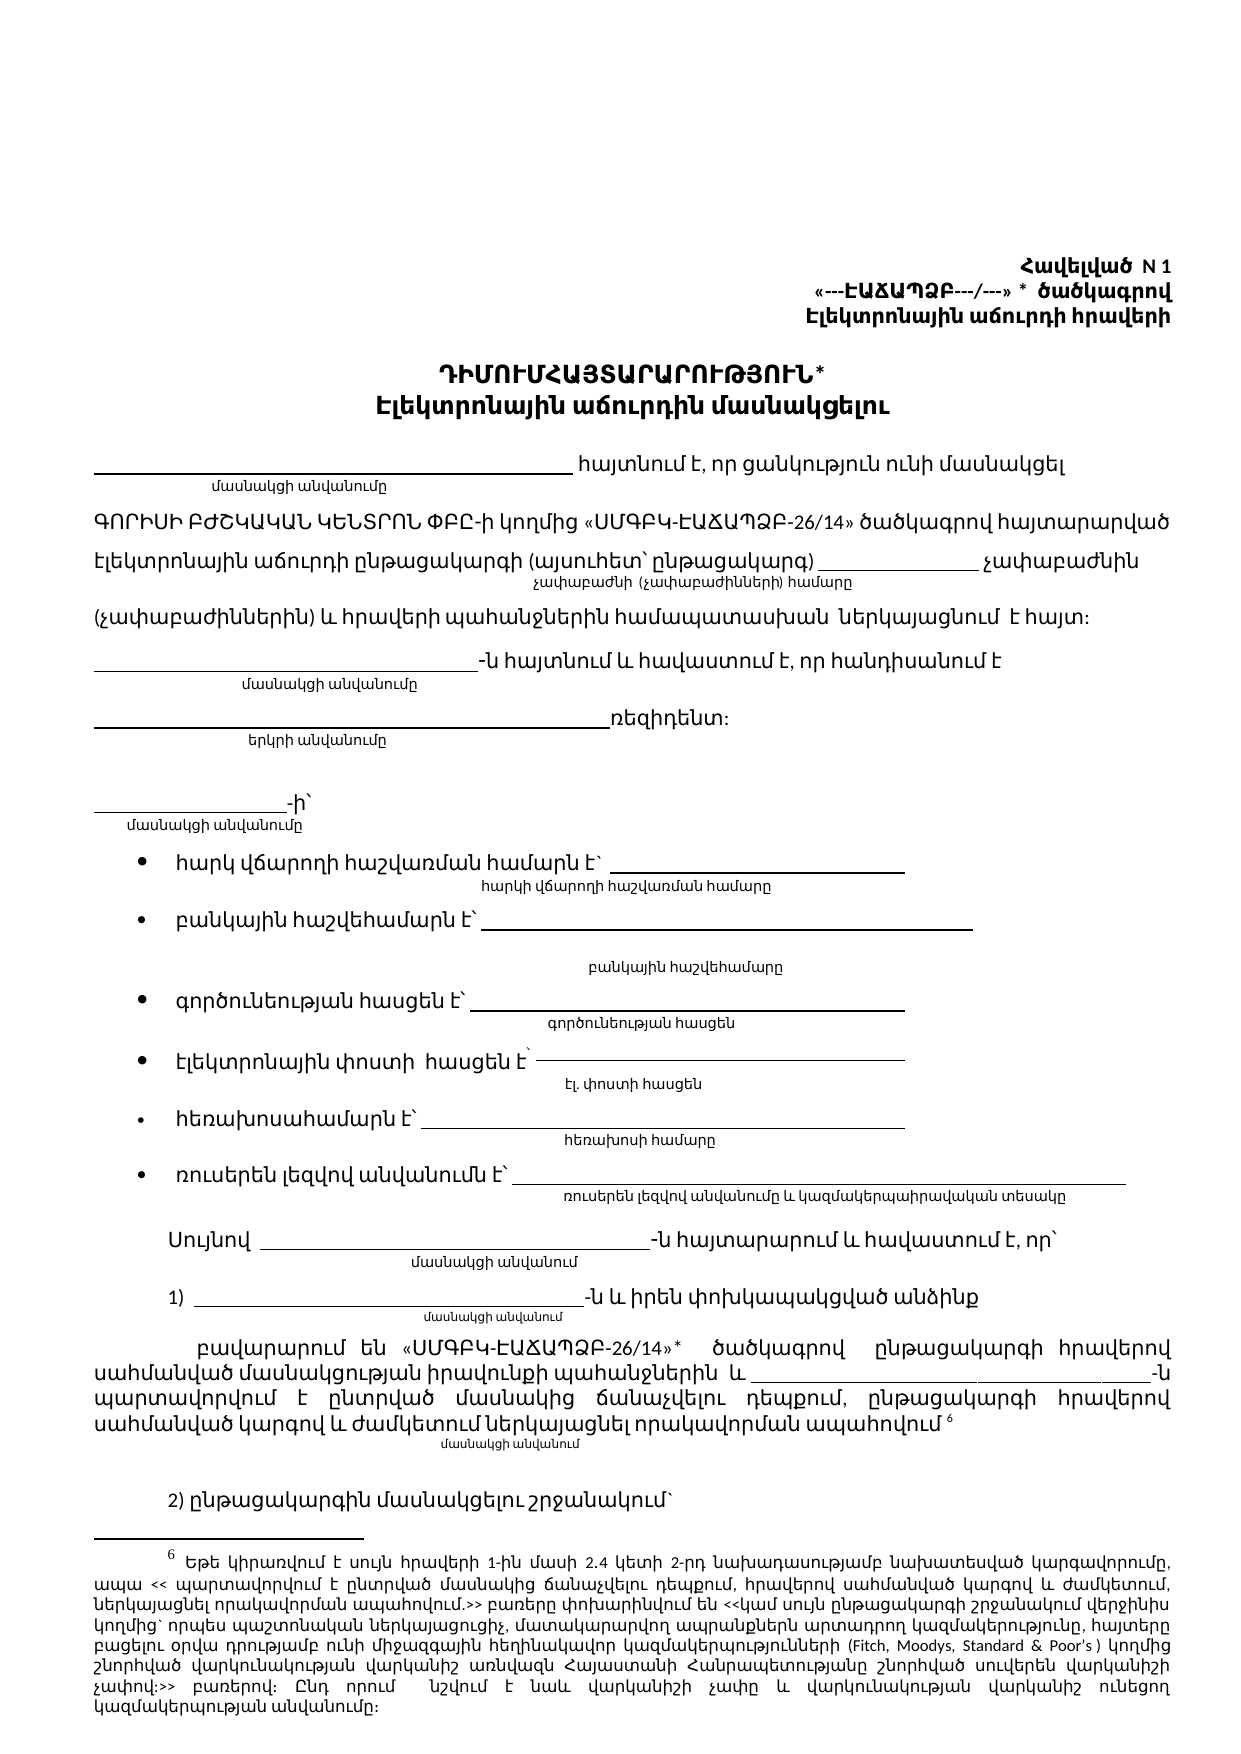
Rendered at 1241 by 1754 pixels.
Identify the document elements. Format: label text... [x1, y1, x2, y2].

text Հավելված N 1 [94, 253, 1171, 278]
list գործունեության հասցեն է՝ [138, 989, 1171, 1014]
text մասնակցի անվանումը [94, 477, 1171, 507]
text գործունեության հասցեն [94, 1014, 1171, 1045]
text էլեկտրոնային աճուրդի ընթացակարգի (այսուհետ՝ ընթացակարգ) չափաբաժնին [94, 548, 1171, 573]
text մասնակցի անվանումը [94, 675, 1171, 706]
text ռեզիդենտ: [94, 706, 1171, 731]
text հարկի վճարողի հաշվառման համարը [94, 877, 1171, 907]
text երկրի անվանումը [94, 731, 1171, 762]
text Էլեկտրոնային աճուրդի հրավերի [94, 304, 1171, 329]
list հեռախոսահամարն է՝ [138, 1106, 1171, 1131]
text հայտնում է, որ ցանկություն ունի մասնակցել [94, 451, 1171, 477]
text մասնակցի անվանումը [94, 816, 1171, 846]
list էլեկտրոնային փոստի հասցեն է՝ [138, 1045, 1171, 1075]
text բավարարում են «ՍՄԳԲԿ-ԷԱՃԱՊՁԲ-26/14»* ծածկագրով ընթացակարգի հրավերով սահմանված մասնակցության իրավունքի պահանջներին և -ն պարտավորվում է ընտրված մասնակից ճանաչվելու դեպքում, ընթացակարգի հրավերով սահմանված կարգով և ժամկետում ներկայացնել որակավորման ապահովում [94, 1335, 1171, 1436]
subtitle Էլեկտրոնային աճուրդին մասնակցելու [94, 390, 1171, 421]
text Սույնով -ն հայտարարում և հավաստում է, որ՝ [94, 1223, 1171, 1253]
text 1) -ն և իրեն փոխկապակցված անձինք [94, 1284, 1171, 1309]
text 2) ընթացակարգին մասնակցելու շրջանակում` [94, 1487, 1171, 1513]
list բանկային հաշվեհամարն է՝ [138, 907, 1171, 958]
text (չափաբաժիններին) և հրավերի պահանջներին համապատասխան ներկայացնում է հայտ: [94, 604, 1171, 629]
text էլ. փոստի հասցեն [94, 1075, 1171, 1106]
text ԴԻՄՈՒՄՀԱՅՏԱՐԱՐՈՒԹՅՈՒՆ* [94, 360, 1171, 390]
text ռուսերեն լեզվով անվանումը և կազմակերպաիրավական տեսակը [94, 1187, 1171, 1218]
list ռուսերեն լեզվով անվանումն է՝ [138, 1162, 1171, 1187]
text ԳՈՐԻՍԻ ԲԺՇԿԱԿԱՆ ԿԵՆՏՐՈՆ ՓԲԸ-ի կողմից «ՍՄԳԲԿ-ԷԱՃԱՊՁԲ-26/14» ծածկագրով հայտարարված [94, 507, 1171, 535]
text հեռախոսի համարը [462, 1131, 1171, 1162]
text բանկային հաշվեհամարը [94, 958, 1171, 989]
text չափաբաժնի (չափաբաժինների) համարը [94, 573, 1171, 604]
text մասնակցի անվանում [94, 1309, 1171, 1335]
text -ի՝ [94, 790, 1171, 816]
text «---ԷԱՃԱՊՁԲ---/---» * ծածկագրով [94, 278, 1171, 304]
list հարկ վճարողի հաշվառման համարն է` [138, 846, 1171, 877]
text մասնակցի անվանում [94, 1253, 1171, 1284]
text մասնակցի անվանում [94, 1436, 1171, 1462]
text -ն հայտնում և հավաստում է, որ հանդիսանում է [94, 644, 1171, 675]
